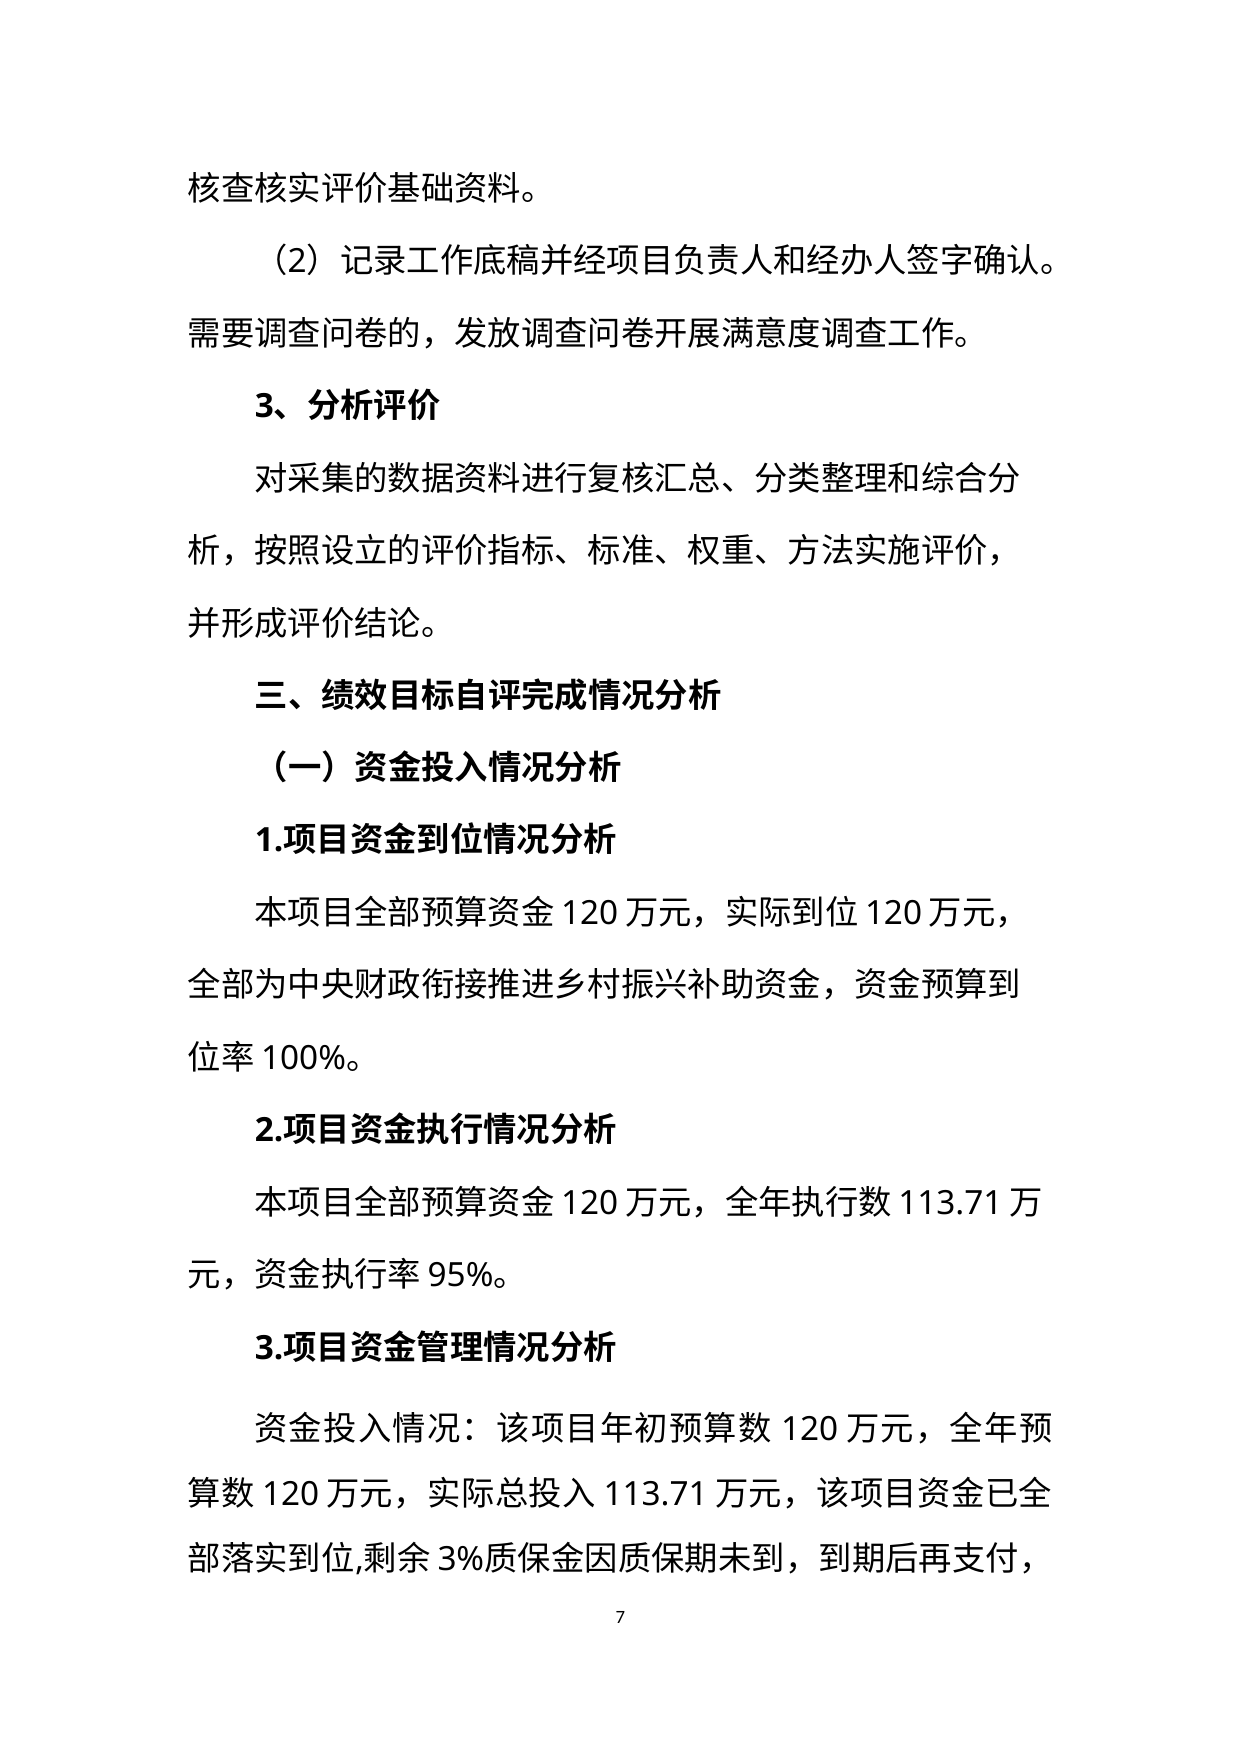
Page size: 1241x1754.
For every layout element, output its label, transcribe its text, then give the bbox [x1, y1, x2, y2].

text 对采集的数据资料进行复核汇总、分类整理和综合分析，按照设立的评价指标、标准、权重、方法实施评价，并形成评价结论。 [187, 452, 1053, 644]
text 3、分析评价 [187, 379, 1053, 427]
text 本项目全部预算资金120万元，实际到位120万元，全部为中央财政衔接推进乡村振兴补助资金，资金预算到位率100%。 [187, 886, 1053, 1079]
text （2）记录工作底稿并经项目负责人和经办人签字确认。需要调查问卷的，发放调查问卷开展满意度调查工作。 [187, 234, 1053, 355]
text 三、绩效目标自评完成情况分析 [187, 668, 1053, 717]
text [187, 162, 1053, 210]
text 1.项目资金到位情况分析 [187, 813, 1053, 862]
text 2.项目资金执行情况分析 [187, 1103, 1053, 1152]
text 本项目全部预算资金120万元，全年执行数113.71万元，资金执行率95%。 [187, 1176, 1053, 1297]
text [187, 1393, 1053, 1588]
text （一）资金投入情况分析 [187, 741, 1053, 789]
text 3.项目资金管理情况分析 [187, 1321, 1053, 1369]
